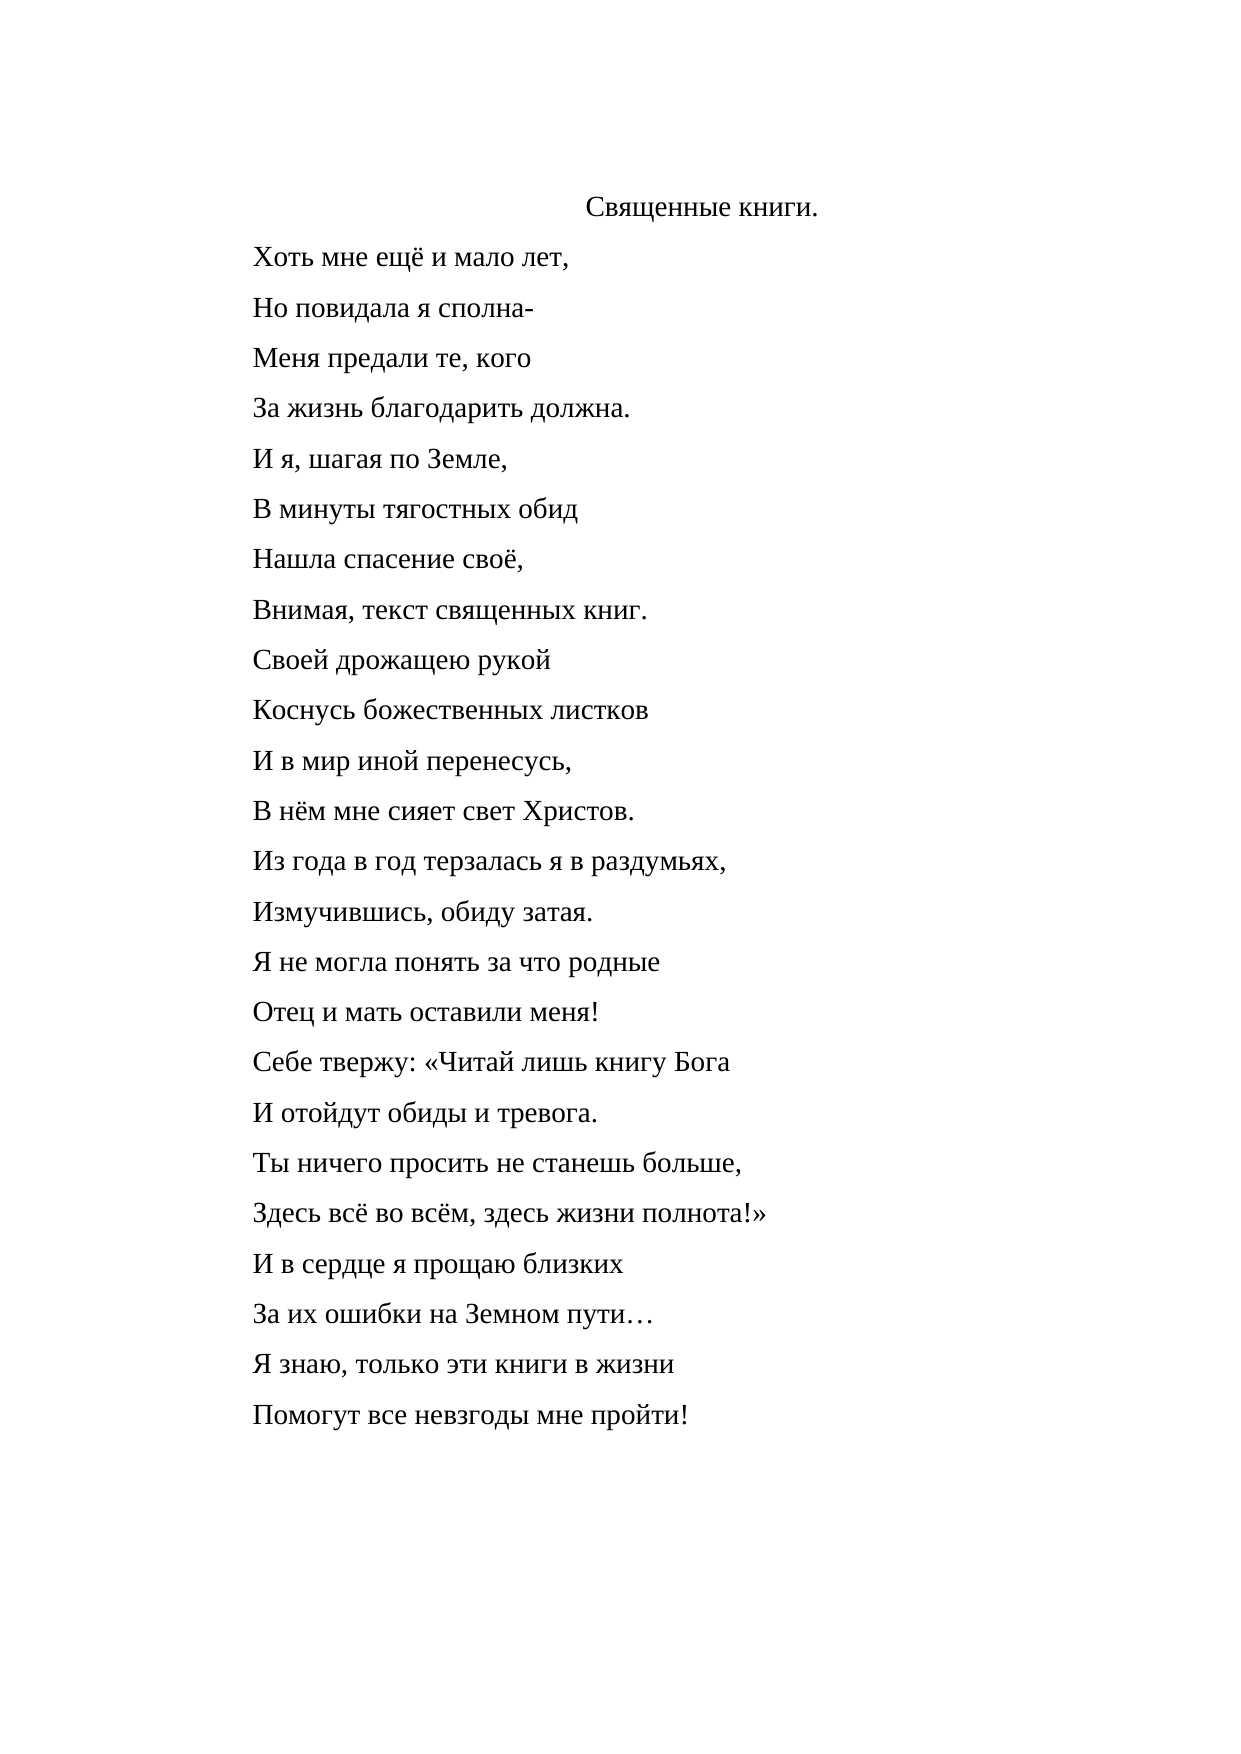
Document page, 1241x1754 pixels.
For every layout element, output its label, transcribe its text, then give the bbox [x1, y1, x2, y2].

list В нём мне сияет свет Христов. [252, 793, 1152, 827]
list За их ошибки на Земном пути… [252, 1296, 1152, 1330]
list Внимая, текст священных книг. [252, 592, 1152, 625]
list Коснусь божественных листков [252, 692, 1152, 726]
list Меня предали те, кого [252, 340, 1152, 374]
list И я, шагая по Земле, [252, 441, 1152, 474]
list И отойдут обиды и тревога. [252, 1095, 1152, 1128]
list Ты ничего просить не станешь больше, [252, 1145, 1152, 1179]
list Я знаю, только эти книги в жизни [252, 1346, 1152, 1380]
list Отец и мать оставили меня! [252, 994, 1152, 1028]
list Измучившись, обиду затая. [252, 894, 1152, 927]
list Из года в год терзалась я в раздумьях, [252, 843, 1152, 877]
list В минуты тягостных обид [252, 491, 1152, 525]
list Помогут все невзгоды мне пройти! [252, 1397, 1152, 1430]
list Я не могла понять за что родные [252, 944, 1152, 977]
list Хоть мне ещё и мало лет, [252, 239, 1152, 273]
list Здесь всё во всём, здесь жизни полнота!» [252, 1196, 1152, 1229]
list Священные книги. [252, 189, 1152, 223]
list Своей дрожащею рукой [252, 642, 1152, 676]
list Себе твержу: «Читай лишь книгу Бога [252, 1044, 1152, 1078]
list За жизнь благодарить должна. [252, 391, 1152, 424]
list Но повидала я сполна- [252, 290, 1152, 323]
list И в мир иной перенесусь, [252, 743, 1152, 776]
list Нашла спасение своё, [252, 541, 1152, 575]
list И в сердце я прощаю близких [252, 1246, 1152, 1279]
